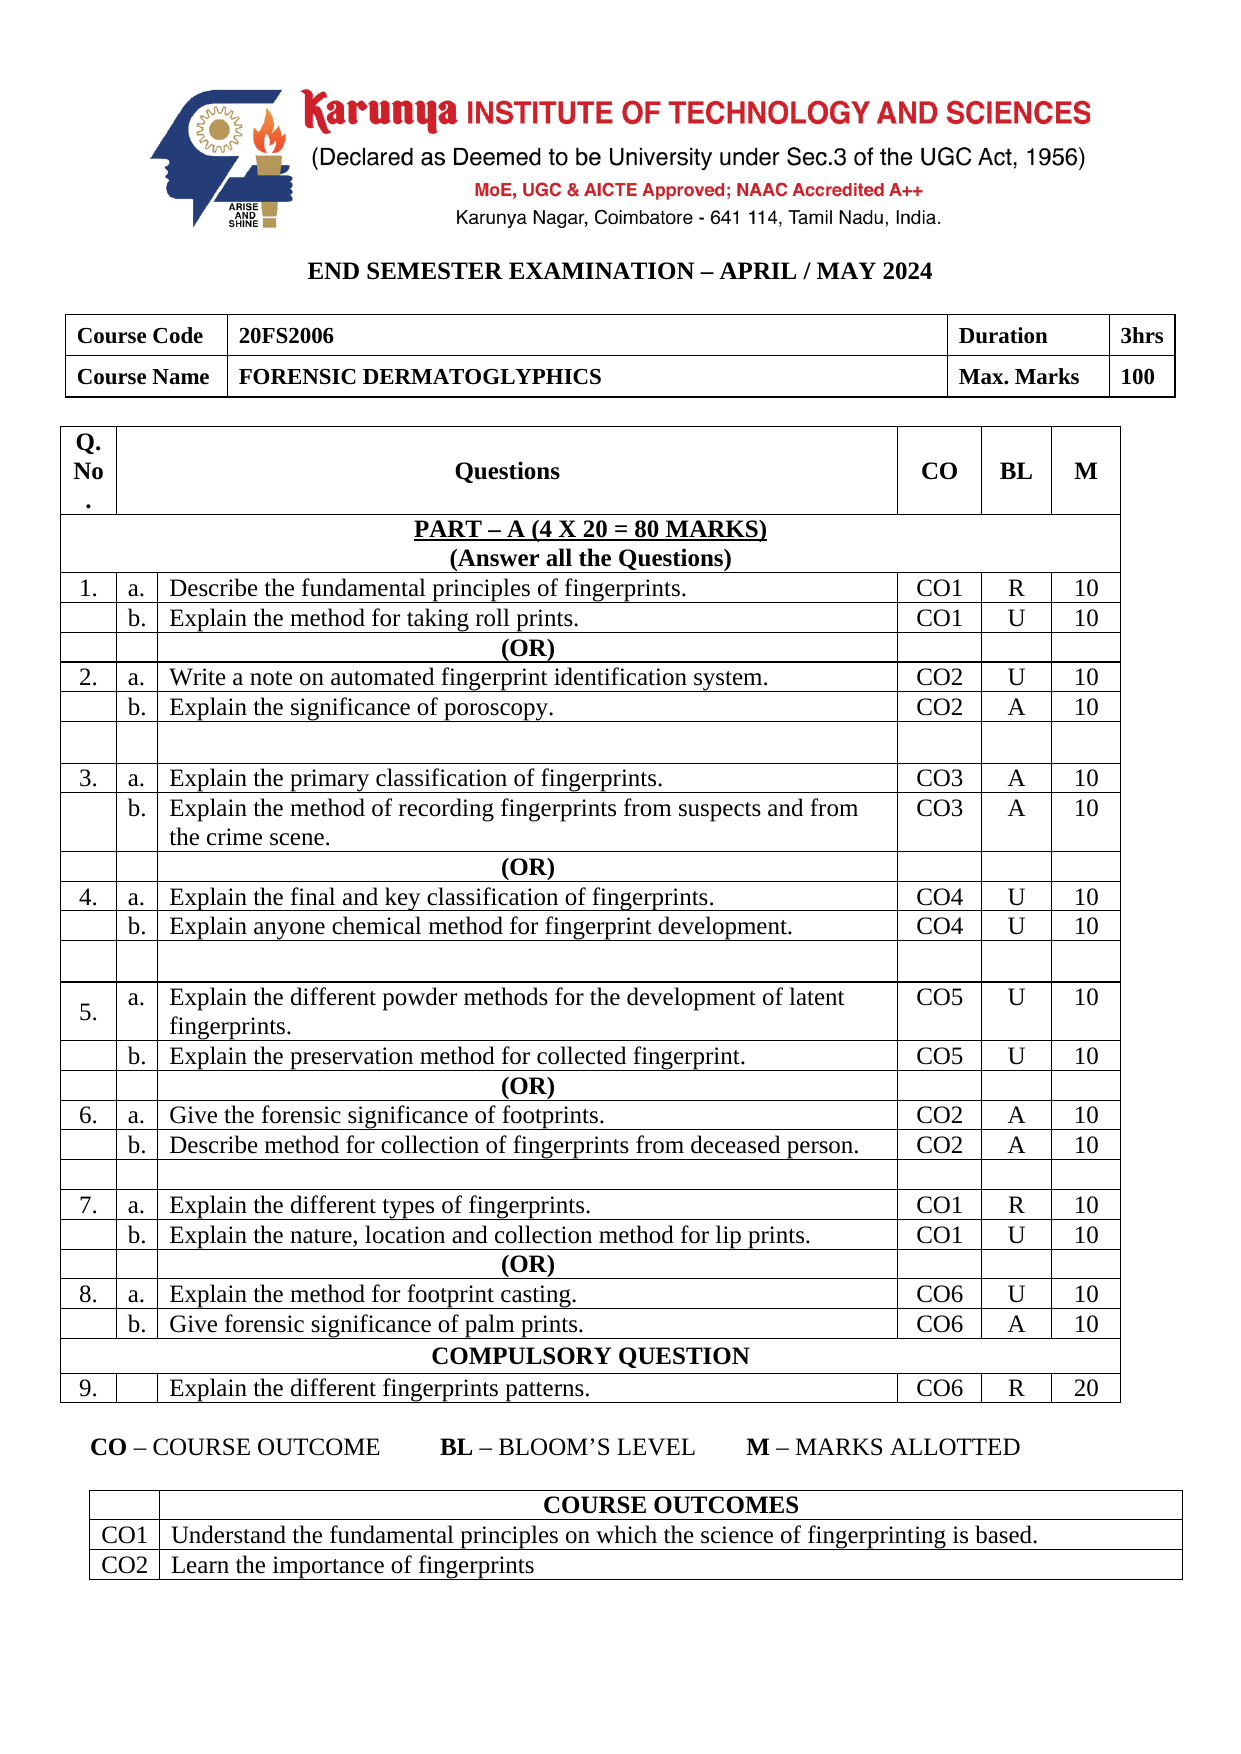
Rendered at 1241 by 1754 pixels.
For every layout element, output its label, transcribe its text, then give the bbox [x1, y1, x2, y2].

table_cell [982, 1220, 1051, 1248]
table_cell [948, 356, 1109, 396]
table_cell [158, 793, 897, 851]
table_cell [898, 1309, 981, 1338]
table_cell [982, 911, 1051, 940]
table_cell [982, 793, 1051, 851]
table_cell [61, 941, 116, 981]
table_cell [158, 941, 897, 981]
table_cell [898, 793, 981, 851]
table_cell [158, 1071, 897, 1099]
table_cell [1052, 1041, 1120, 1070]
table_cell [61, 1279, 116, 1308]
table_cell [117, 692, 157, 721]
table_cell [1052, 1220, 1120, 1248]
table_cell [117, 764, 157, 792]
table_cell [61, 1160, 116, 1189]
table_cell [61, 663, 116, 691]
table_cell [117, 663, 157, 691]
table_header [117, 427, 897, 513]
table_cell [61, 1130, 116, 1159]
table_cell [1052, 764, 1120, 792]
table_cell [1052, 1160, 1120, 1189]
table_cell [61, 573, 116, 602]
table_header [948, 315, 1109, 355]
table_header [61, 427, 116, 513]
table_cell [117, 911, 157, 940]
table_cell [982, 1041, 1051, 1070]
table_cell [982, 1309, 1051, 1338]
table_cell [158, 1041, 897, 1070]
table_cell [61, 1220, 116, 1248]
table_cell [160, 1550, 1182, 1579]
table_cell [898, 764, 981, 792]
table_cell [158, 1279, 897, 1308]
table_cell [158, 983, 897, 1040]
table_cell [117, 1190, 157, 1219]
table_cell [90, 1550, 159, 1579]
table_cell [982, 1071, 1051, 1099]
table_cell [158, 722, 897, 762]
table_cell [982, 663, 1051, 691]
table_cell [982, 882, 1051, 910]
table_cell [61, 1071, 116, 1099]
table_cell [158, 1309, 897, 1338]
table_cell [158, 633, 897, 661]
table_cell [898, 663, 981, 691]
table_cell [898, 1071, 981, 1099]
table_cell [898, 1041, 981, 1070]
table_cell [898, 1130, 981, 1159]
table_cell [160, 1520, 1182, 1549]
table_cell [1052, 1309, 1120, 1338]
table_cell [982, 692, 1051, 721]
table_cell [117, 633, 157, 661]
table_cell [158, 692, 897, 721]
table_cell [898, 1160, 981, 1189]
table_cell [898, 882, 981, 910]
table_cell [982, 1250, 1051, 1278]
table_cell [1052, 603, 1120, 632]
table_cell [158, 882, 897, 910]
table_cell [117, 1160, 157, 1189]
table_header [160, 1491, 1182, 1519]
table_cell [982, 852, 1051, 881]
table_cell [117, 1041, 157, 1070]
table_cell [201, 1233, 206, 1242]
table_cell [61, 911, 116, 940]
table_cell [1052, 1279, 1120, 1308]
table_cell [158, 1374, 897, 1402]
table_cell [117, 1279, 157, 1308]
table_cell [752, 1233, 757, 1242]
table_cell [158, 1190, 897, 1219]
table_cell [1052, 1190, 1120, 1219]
text END SEMESTER EXAMINATION – APRIL / MAY 2024 [90, 256, 1150, 285]
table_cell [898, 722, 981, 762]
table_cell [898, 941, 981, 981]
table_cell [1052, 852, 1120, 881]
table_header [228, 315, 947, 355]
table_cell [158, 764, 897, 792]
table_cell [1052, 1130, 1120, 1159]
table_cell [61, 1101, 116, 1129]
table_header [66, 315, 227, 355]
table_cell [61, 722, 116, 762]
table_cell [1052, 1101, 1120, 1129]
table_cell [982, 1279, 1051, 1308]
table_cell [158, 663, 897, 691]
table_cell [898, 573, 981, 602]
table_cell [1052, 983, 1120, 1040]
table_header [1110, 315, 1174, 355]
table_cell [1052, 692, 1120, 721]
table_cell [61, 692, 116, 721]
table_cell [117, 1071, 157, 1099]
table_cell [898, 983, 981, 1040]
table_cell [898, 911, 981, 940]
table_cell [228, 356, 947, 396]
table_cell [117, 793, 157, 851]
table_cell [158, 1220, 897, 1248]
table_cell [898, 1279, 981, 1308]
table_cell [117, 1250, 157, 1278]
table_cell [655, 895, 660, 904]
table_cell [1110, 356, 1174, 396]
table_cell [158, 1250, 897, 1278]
picture [150, 89, 1091, 228]
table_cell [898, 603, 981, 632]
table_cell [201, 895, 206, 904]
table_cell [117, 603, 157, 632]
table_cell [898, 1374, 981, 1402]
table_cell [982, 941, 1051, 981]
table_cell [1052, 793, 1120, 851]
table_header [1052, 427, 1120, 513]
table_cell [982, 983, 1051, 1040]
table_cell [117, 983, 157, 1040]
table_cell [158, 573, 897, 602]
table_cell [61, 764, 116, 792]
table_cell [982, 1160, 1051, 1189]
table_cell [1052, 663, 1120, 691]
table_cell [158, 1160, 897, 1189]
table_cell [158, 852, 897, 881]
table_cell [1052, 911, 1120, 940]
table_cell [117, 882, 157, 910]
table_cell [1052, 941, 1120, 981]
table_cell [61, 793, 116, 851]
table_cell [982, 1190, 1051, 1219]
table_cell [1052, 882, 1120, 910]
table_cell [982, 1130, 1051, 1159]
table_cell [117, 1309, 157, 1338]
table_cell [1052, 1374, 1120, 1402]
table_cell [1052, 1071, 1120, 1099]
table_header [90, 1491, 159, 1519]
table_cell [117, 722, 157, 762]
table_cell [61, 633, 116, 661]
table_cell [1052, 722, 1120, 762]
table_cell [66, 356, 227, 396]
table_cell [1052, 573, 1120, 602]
text CO – COURSE OUTCOME BL – BLOOM’S LEVEL M – MARKS ALLOTTED [90, 1432, 1150, 1461]
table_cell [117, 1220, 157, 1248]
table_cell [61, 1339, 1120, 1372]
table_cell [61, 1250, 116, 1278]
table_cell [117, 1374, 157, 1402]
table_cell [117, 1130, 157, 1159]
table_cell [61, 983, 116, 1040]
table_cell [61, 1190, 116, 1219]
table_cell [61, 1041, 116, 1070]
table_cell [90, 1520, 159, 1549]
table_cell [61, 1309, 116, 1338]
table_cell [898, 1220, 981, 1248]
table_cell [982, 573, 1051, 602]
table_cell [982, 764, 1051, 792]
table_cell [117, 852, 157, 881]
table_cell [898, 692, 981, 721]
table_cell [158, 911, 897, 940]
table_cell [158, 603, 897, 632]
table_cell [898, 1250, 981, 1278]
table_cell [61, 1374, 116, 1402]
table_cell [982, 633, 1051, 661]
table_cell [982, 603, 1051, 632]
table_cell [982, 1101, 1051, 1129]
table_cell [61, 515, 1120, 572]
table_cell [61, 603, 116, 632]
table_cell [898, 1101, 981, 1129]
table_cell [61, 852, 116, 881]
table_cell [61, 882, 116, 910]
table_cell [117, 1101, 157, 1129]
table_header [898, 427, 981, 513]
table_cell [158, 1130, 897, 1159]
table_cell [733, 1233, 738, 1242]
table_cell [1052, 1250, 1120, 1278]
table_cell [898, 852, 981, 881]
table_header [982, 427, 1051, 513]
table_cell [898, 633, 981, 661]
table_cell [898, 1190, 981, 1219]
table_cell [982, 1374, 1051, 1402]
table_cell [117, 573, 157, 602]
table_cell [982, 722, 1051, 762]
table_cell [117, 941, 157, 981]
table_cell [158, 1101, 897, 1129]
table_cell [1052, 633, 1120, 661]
